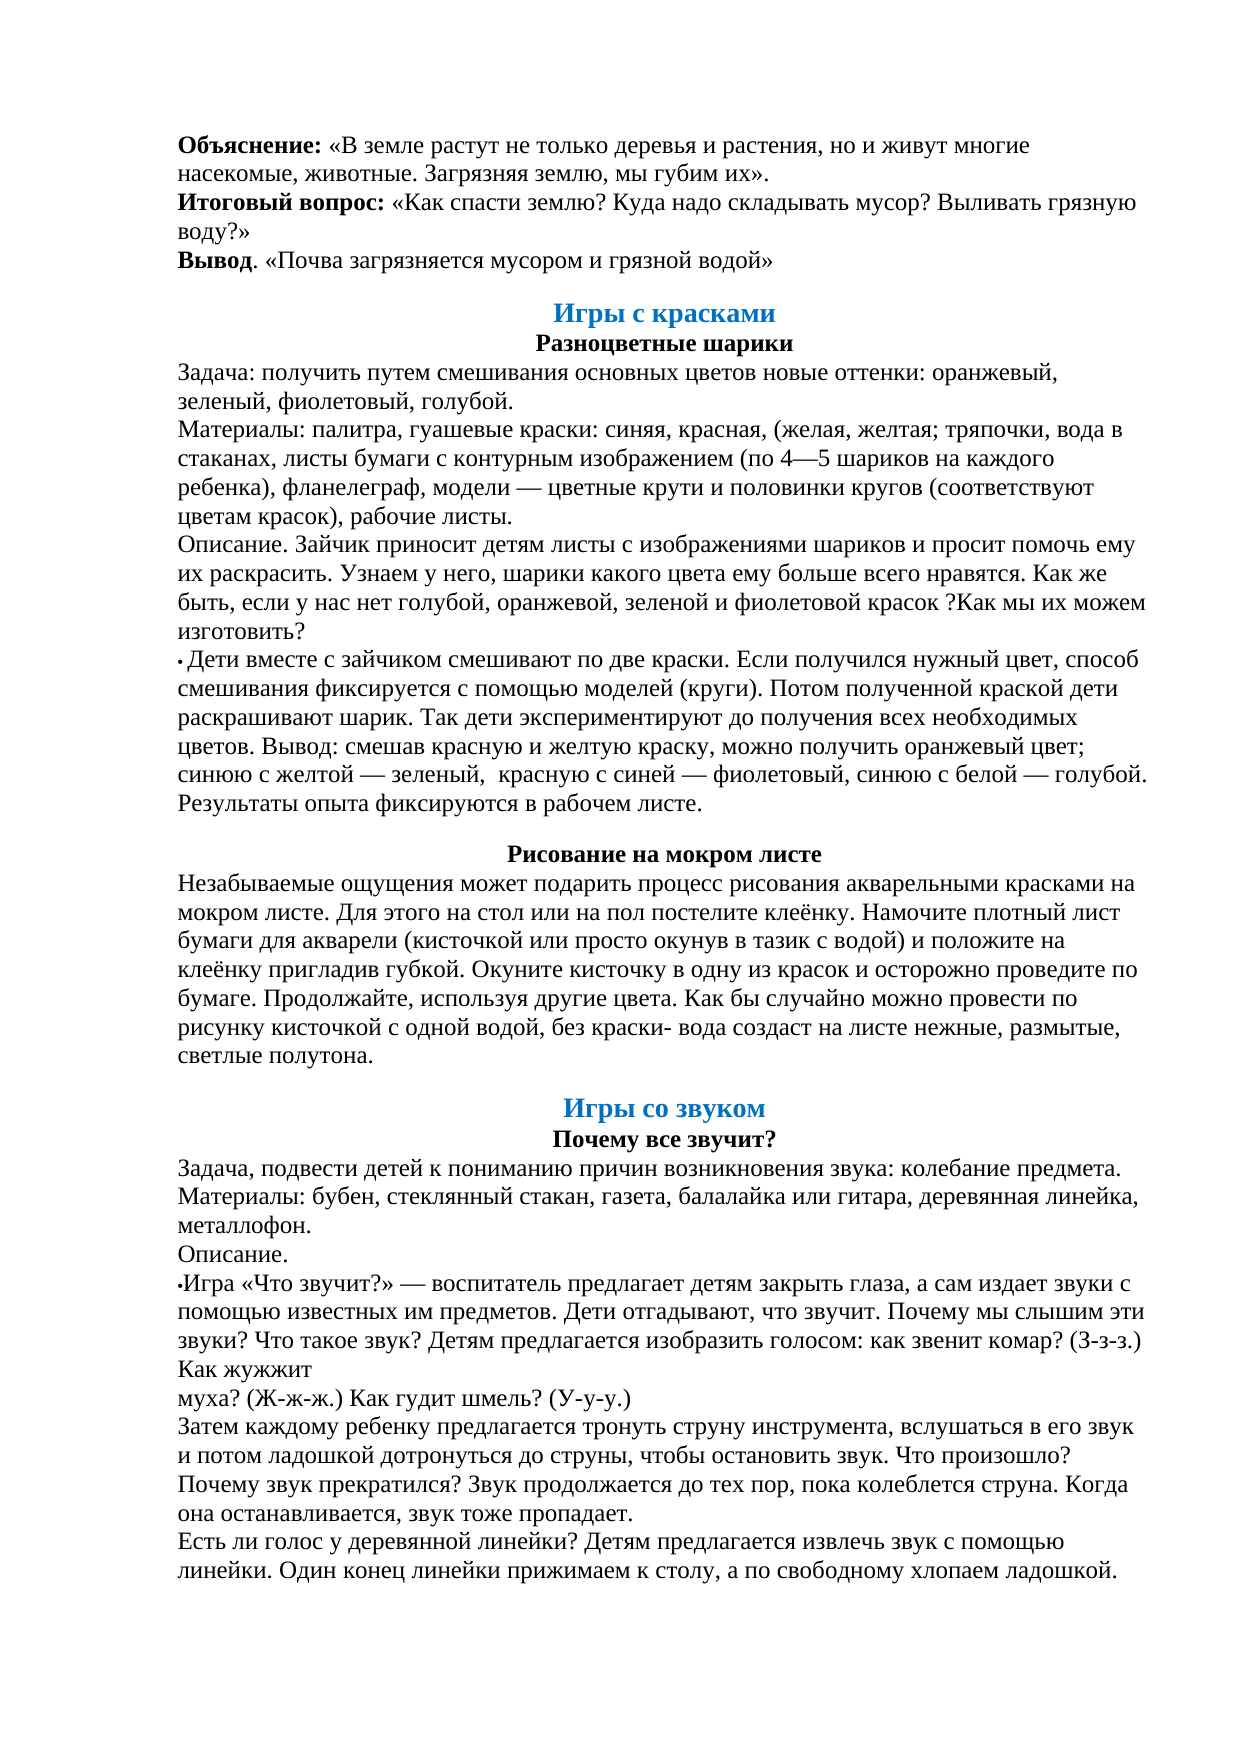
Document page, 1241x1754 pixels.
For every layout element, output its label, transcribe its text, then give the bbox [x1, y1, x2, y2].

text Игры со звуком [177, 1092, 1152, 1124]
text •Игра «Что звучит?» — воспитатель предлагает детям закрыть глаза, а сам издает звуки с помощью известных им предметов. Дети отгадывают, что звучит. Почему мы слышим эти звуки? Что такое звук? Детям предлагается изобразить голосом: как звенит комар? (З-з-з.) Как жужжит [177, 1268, 1152, 1383]
text Материалы: палитра, гуашевые краски: синяя, красная, (желая, желтая; тряпочки, вода в стаканах, листы бумаги с контурным изображением (по 4—5 шариков на каждого ребенка), фланелеграф, модели — цветные крути и половинки кругов (соответствуют цветам красок), рабочие листы. [177, 414, 1152, 529]
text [177, 1526, 1152, 1584]
text Описание. [177, 1239, 1152, 1268]
text Почему все звучит? [177, 1124, 1152, 1153]
text муха? (Ж-ж-ж.) Как гудит шмель? (У-у-у.) [177, 1383, 1152, 1411]
text Игры с красками [177, 296, 1152, 328]
text Разноцветные шарики [177, 328, 1152, 357]
text Задача: получить путем смешивания основных цветов новые оттенки: оранжевый, зеленый, фиолетовый, голубой. [177, 357, 1152, 414]
text • Дети вместе с зайчиком смешивают по две краски. Если получился нужный цвет, способ смешивания фиксируется с помощью моделей (круги). Потом полученной краской дети раскрашивают шарик. Так дети экспериментируют до получения всех необходимых цветов. Вывод: смешав красную и желтую краску, можно получить оранжевый цвет; синюю с желтой — зеленый, красную с синей — фиолетовый, синюю с белой — голубой. Результаты опыта фиксируются в рабочем листе. [177, 644, 1152, 817]
text Описание. Зайчик приносит детям листы с изображениями шариков и просит помочь ему их раскрасить. Узнаем у него, шарики какого цвета ему больше всего нравятся. Как же быть, если у нас нет голубой, оранжевой, зеленой и фиолетовой красок ?Как мы их можем изготовить? [177, 529, 1152, 644]
text Рисование на мокром листе [177, 839, 1152, 868]
text Задача, подвести детей к пониманию причин возникновения звука: колебание предмета. Материалы: бубен, стеклянный стакан, газета, балалайка или гитара, деревянная линейка, металлофон. [177, 1153, 1152, 1239]
text Объяснение: «В земле растут не только деревья и растения, но и живут многие насекомые, животные. Загрязняя землю, мы губим их». [177, 130, 1152, 187]
text Незабываемые ощущения может подарить процесс рисования акварельными красками на мокром листе. Для этого на стол или на пол постелите клеёнку. Намочите плотный лист бумаги для акварели (кисточкой или просто окунув в тазик с водой) и положите на клеёнку пригладив губкой. Окуните кисточку в одну из красок и осторожно проведите по бумаге. Продолжайте, используя другие цвета. Как бы случайно можно провести по рисунку кисточкой с одной водой, без краски- вода создаст на листе нежные, размытые, светлые полутона. [177, 868, 1152, 1069]
text Итоговый вопрос: «Как спасти землю? Куда надо складывать мусор? Выливать грязную воду?» Вывод. «Почва загрязняется мусором и грязной водой» [177, 187, 1152, 273]
text Затем каждому ребенку предлагается тронуть струну инструмента, вслушаться в его звук и потом ладошкой дотронуться до струны, чтобы остановить звук. Что произошло? Почему звук прекратился? Звук продолжается до тех пор, пока колеблется струна. Когда она останавливается, звук тоже пропадает. [177, 1411, 1152, 1526]
